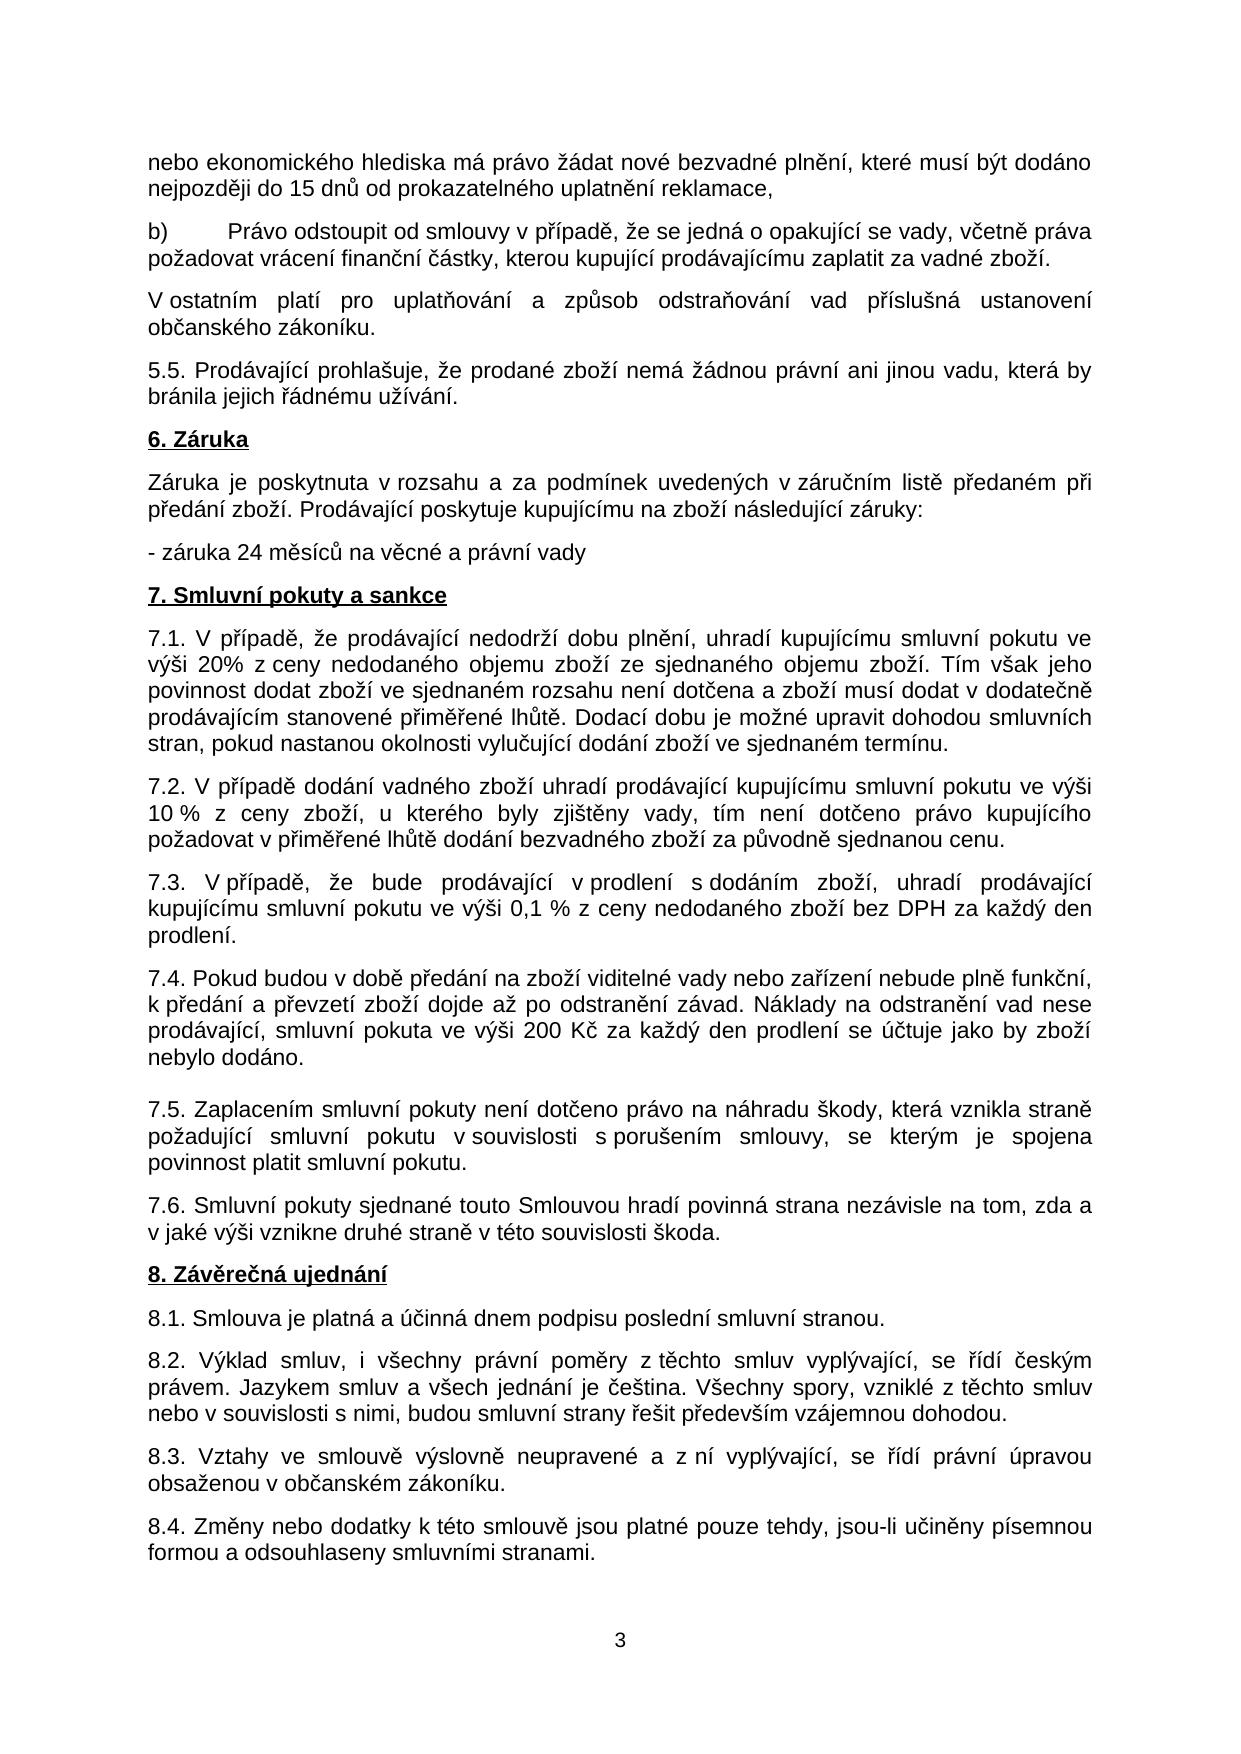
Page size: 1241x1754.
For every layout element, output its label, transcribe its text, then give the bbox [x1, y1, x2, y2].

text 7.6. Smluvní pokuty sjednané touto Smlouvou hradí povinná strana nezávisle na tom, zda a v jaké výši vznikne druhé straně v této souvislosti škoda. [148, 1192, 1092, 1245]
text 8.4. Změny nebo dodatky k této smlouvě jsou platné pouze tehdy, jsou-li učiněny písemnou formou a odsouhlaseny smluvními stranami. [148, 1513, 1092, 1565]
text V ostatním platí pro uplatňování a způsob odstraňování vad příslušná ustanovení občanského zákoníku. [148, 287, 1092, 340]
text 5.5. Prodávající prohlašuje, že prodané zboží nemá žádnou právní ani jinou vadu, která by bránila jejich řádnému užívání. [148, 357, 1092, 409]
list Právo odstoupit od smlouvy v případě, že se jedná o opakující se vady, včetně práva požadovat vrácení finanční částky, kterou kupující prodávajícímu zaplatit za vadné zboží. [148, 218, 1092, 271]
text 8.2. Výklad smluv, i všechny právní poměry z těchto smluv vyplývající, se řídí českým právem. Jazykem smluv a všech jednání je čeština. Všechny spory, vzniklé z těchto smluv nebo v souvislosti s nimi, budou smluvní strany řešit především vzájemnou dohodou. [148, 1347, 1092, 1427]
text 7.3. V případě, že bude prodávající v prodlení s dodáním zboží, uhradí prodávající kupujícímu smluvní pokutu ve výši 0,1 % z ceny nedodaného zboží bez DPH za každý den prodlení. [148, 869, 1092, 948]
text 7.1. V případě, že prodávající nedodrží dobu plnění, uhradí kupujícímu smluvní pokutu ve výši 20% z ceny nedodaného objemu zboží ze sjednaného objemu zboží. Tím však jeho povinnost dodat zboží ve sjednaném rozsahu není dotčena a zboží musí dodat v dodatečně prodávajícím stanovené přiměřené lhůtě. Dodací dobu je možné upravit dohodou smluvních stran, pokud nastanou okolnosti vylučující dodání zboží ve sjednaném termínu. [148, 625, 1092, 756]
text Záruka je poskytnuta v rozsahu a za podmínek uvedených v záručním listě předaném při předání zboží. Prodávající poskytuje kupujícímu na zboží následující záruky: [148, 469, 1092, 522]
text 7.5. Zaplacením smluvní pokuty není dotčeno právo na náhradu škody, která vznikla straně požadující smluvní pokutu v souvislosti s porušením smlouvy, se kterým je spojena povinnost platit smluvní pokutu. [148, 1070, 1092, 1175]
text 7. Smluvní pokuty a sankce [148, 582, 1092, 608]
text 8.3. Vztahy ve smlouvě výslovně neupravené a z ní vyplývající, se řídí právní úpravou obsaženou v občanském zákoníku. [148, 1443, 1092, 1496]
text 7.4. Pokud budou v době předání na zboží viditelné vady nebo zařízení nebude plně funkční, k předání a převzetí zboží dojde až po odstranění závad. Náklady na odstranění vad nese prodávající, smluvní pokuta ve výši 200 Kč za každý den prodlení se účtuje jako by zboží nebylo dodáno. [148, 964, 1092, 1070]
text 8. Závěrečná ujednání [148, 1261, 1092, 1288]
text 8.1. Smlouva je platná a účinná dnem podpisu poslední smluvní stranou. [148, 1304, 1092, 1331]
text 6. Záruka [148, 426, 1092, 453]
text 7.2. V případě dodání vadného zboží uhradí prodávající kupujícímu smluvní pokutu ve výši 10 % z ceny zboží, u kterého byly zjištěny vady, tím není dotčeno právo kupujícího požadovat v přiměřené lhůtě dodání bezvadného zboží za původně sjednanou cenu. [148, 773, 1092, 852]
text - záruka 24 měsíců na věcné a právní vady [148, 539, 1092, 565]
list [148, 149, 1092, 201]
